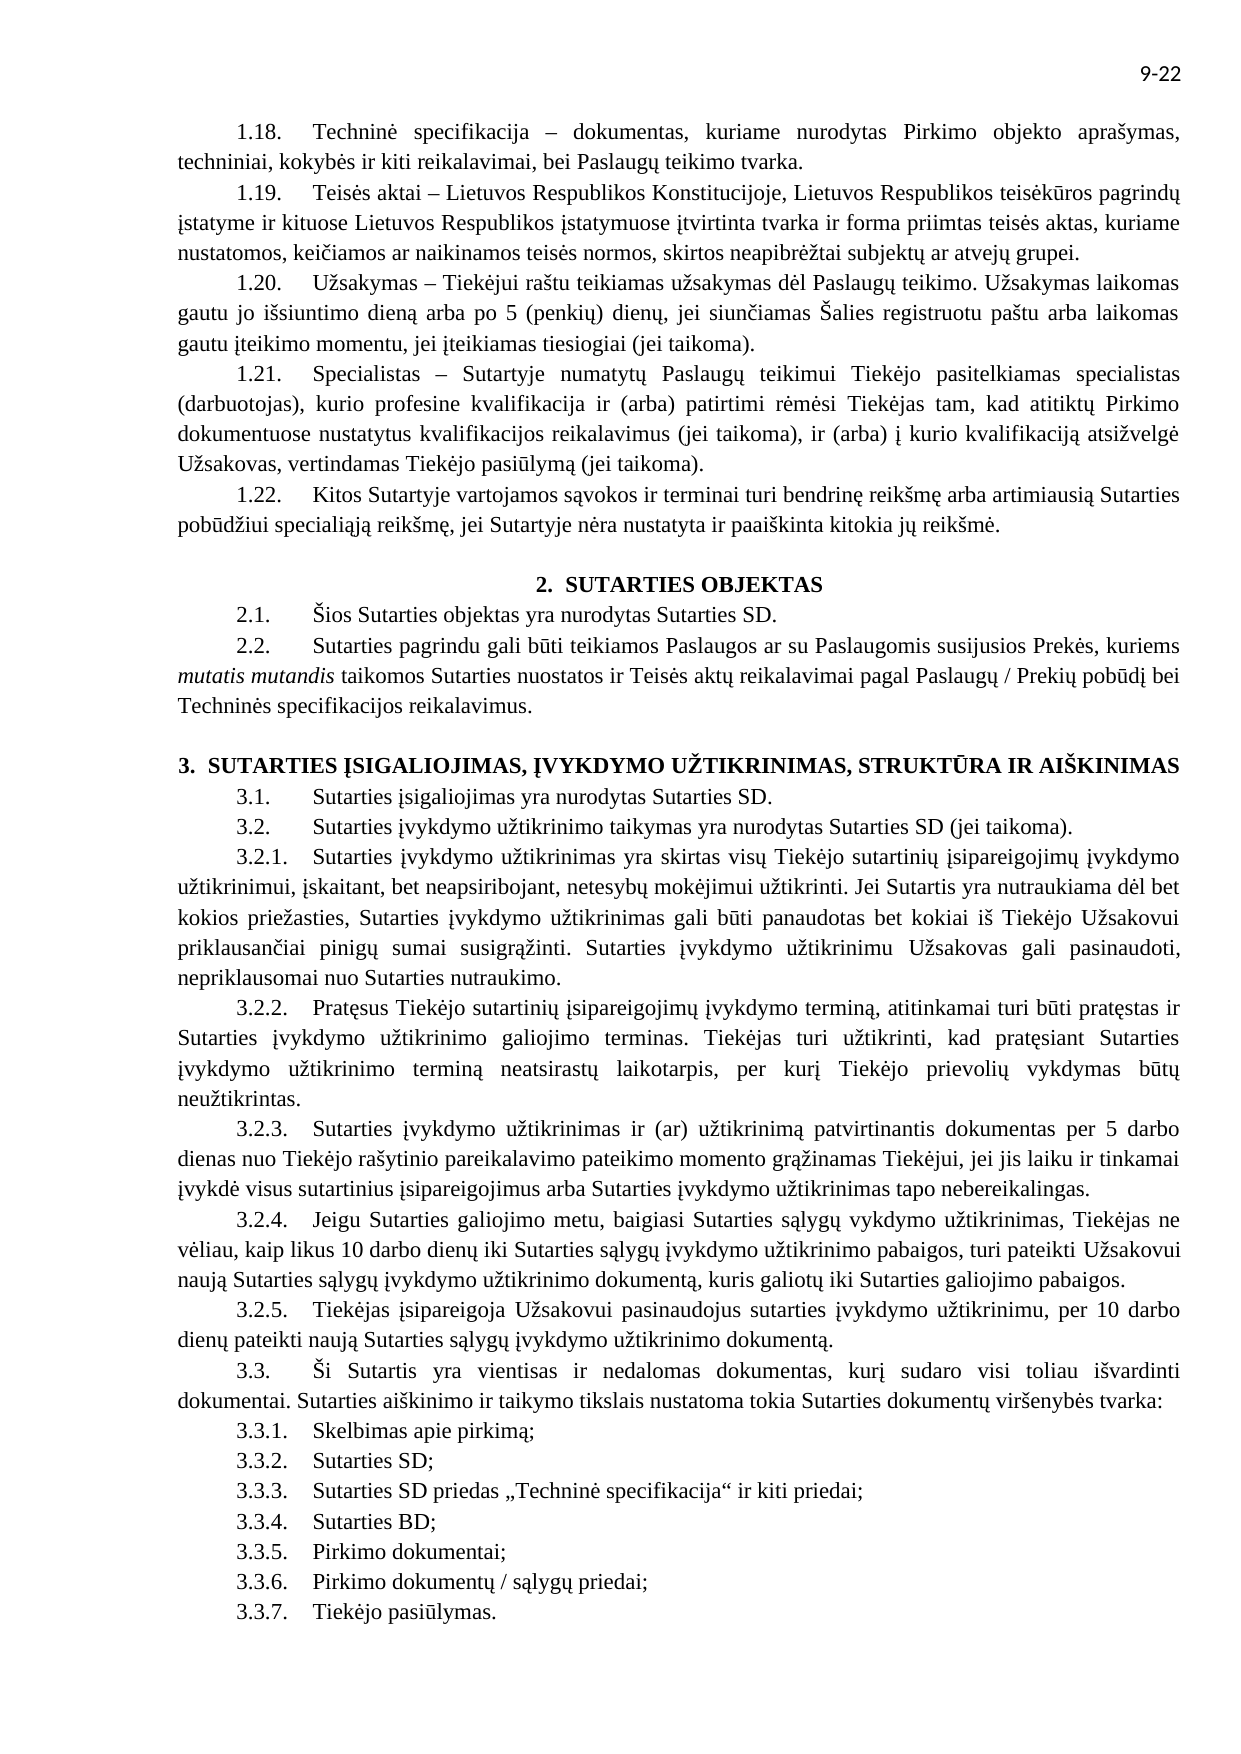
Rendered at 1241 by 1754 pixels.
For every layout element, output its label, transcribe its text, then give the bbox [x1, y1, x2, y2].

list Ši Sutartis yra vientisas ir nedalomas dokumentas, kurį sudaro visi toliau išvardinti dokumentai. Sutarties aiškinimo ir taikymo tikslais nustatoma tokia Sutarties dokumentų viršenybės tvarka: [177, 1357, 1181, 1413]
list Tiekėjo pasiūlymas. [177, 1598, 1181, 1625]
list Pirkimo dokumentai; [177, 1538, 1181, 1564]
list SUTARTIES OBJEKTAS [177, 571, 1181, 598]
list Sutarties pagrindu gali būti teikiamos Paslaugos ar su Paslaugomis susijusios Prekės, kuriems mutatis mutandis taikomos Sutarties nuostatos ir Teisės aktų reikalavimai pagal Paslaugų / Prekių pobūdį bei Techninės specifikacijos reikalavimus. [177, 632, 1181, 718]
list Skelbimas apie pirkimą; [177, 1417, 1181, 1443]
list Jeigu Sutarties galiojimo metu, baigiasi Sutarties sąlygų vykdymo užtikrinimas, Tiekėjas ne vėliau, kaip likus 10 darbo dienų iki Sutarties sąlygų įvykdymo užtikrinimo pabaigos, turi pateikti Užsakovui naują Sutarties sąlygų įvykdymo užtikrinimo dokumentą, kuris galiotų iki Sutarties galiojimo pabaigos. [177, 1206, 1181, 1292]
list Kitos Sutartyje vartojamos sąvokos ir terminai turi bendrinę reikšmę arba artimiausią Sutarties pobūdžiui specialiąją reikšmę, jei Sutartyje nėra nustatyta ir paaiškinta kitokia jų reikšmė. [177, 481, 1181, 537]
list Sutarties įvykdymo užtikrinimas yra skirtas visų Tiekėjo sutartinių įsipareigojimų įvykdymo užtikrinimui, įskaitant, bet neapsiribojant, netesybų mokėjimui užtikrinti. Jei Sutartis yra nutraukiama dėl bet kokios priežasties, Sutarties įvykdymo užtikrinimas gali būti panaudotas bet kokiai iš Tiekėjo Užsakovui priklausančiai pinigų sumai susigrąžinti. Sutarties įvykdymo užtikrinimu Užsakovas gali pasinaudoti, nepriklausomai nuo Sutarties nutraukimo. [177, 843, 1181, 990]
list Pratęsus Tiekėjo sutartinių įsipareigojimų įvykdymo terminą, atitinkamai turi būti pratęstas ir Sutarties įvykdymo užtikrinimo galiojimo terminas. Tiekėjas turi užtikrinti, kad pratęsiant Sutarties įvykdymo užtikrinimo terminą neatsirastų laikotarpis, per kurį Tiekėjo prievolių vykdymas būtų neužtikrintas. [177, 994, 1181, 1111]
list Sutarties BD; [177, 1508, 1181, 1534]
list Sutarties įvykdymo užtikrinimas ir (ar) užtikrinimą patvirtinantis dokumentas per 5 darbo dienas nuo Tiekėjo rašytinio pareikalavimo pateikimo momento grąžinamas Tiekėjui, jei jis laiku ir tinkamai įvykdė visus sutartinius įsipareigojimus arba Sutarties įvykdymo užtikrinimas tapo nebereikalingas. [177, 1115, 1181, 1202]
list Sutarties SD; [177, 1447, 1181, 1474]
list Sutarties įvykdymo užtikrinimo taikymas yra nurodytas Sutarties SD (jei taikoma). [177, 813, 1181, 839]
list Techninė specifikacija – dokumentas, kuriame nurodytas Pirkimo objekto aprašymas, techniniai, kokybės ir kiti reikalavimai, bei Paslaugų teikimo tvarka. [177, 118, 1181, 175]
list Sutarties įsigaliojimas yra nurodytas Sutarties SD. [177, 783, 1181, 809]
list Sutarties SD priedas „Techninė specifikacija“ ir kiti priedai; [177, 1477, 1181, 1504]
list Šios Sutarties objektas yra nurodytas Sutarties SD. [177, 601, 1181, 628]
list SUTARTIES ĮSIGALIOJIMAS, ĮVYKDYMO UŽTIKRINIMAS, STRUKTŪRA IR AIŠKINIMAS [177, 752, 1181, 779]
list Užsakymas – Tiekėjui raštu teikiamas užsakymas dėl Paslaugų teikimo. Užsakymas laikomas gautu jo išsiuntimo dieną arba po 5 (penkių) dienų, jei siunčiamas Šalies registruotu paštu arba laikomas gautu įteikimo momentu, jei įteikiamas tiesiogiai (jei taikoma). [177, 269, 1181, 356]
list Pirkimo dokumentų / sąlygų priedai; [177, 1568, 1181, 1594]
list Tiekėjas įsipareigoja Užsakovui pasinaudojus sutarties įvykdymo užtikrinimu, per 10 darbo dienų pateikti naują Sutarties sąlygų įvykdymo užtikrinimo dokumentą. [177, 1296, 1181, 1353]
list Teisės aktai – Lietuvos Respublikos Konstitucijoje, Lietuvos Respublikos teisėkūros pagrindų įstatyme ir kituose Lietuvos Respublikos įstatymuose įtvirtinta tvarka ir forma priimtas teisės aktas, kuriame nustatomos, keičiamos ar naikinamos teisės normos, skirtos neapibrėžtai subjektų ar atvejų grupei. [177, 178, 1181, 265]
list Specialistas – Sutartyje numatytų Paslaugų teikimui Tiekėjo pasitelkiamas specialistas (darbuotojas), kurio profesine kvalifikacija ir (arba) patirtimi rėmėsi Tiekėjas tam, kad atitiktų Pirkimo dokumentuose nustatytus kvalifikacijos reikalavimus (jei taikoma), ir (arba) į kurio kvalifikaciją atsižvelgė Užsakovas, vertindamas Tiekėjo pasiūlymą (jei taikoma). [177, 360, 1181, 477]
